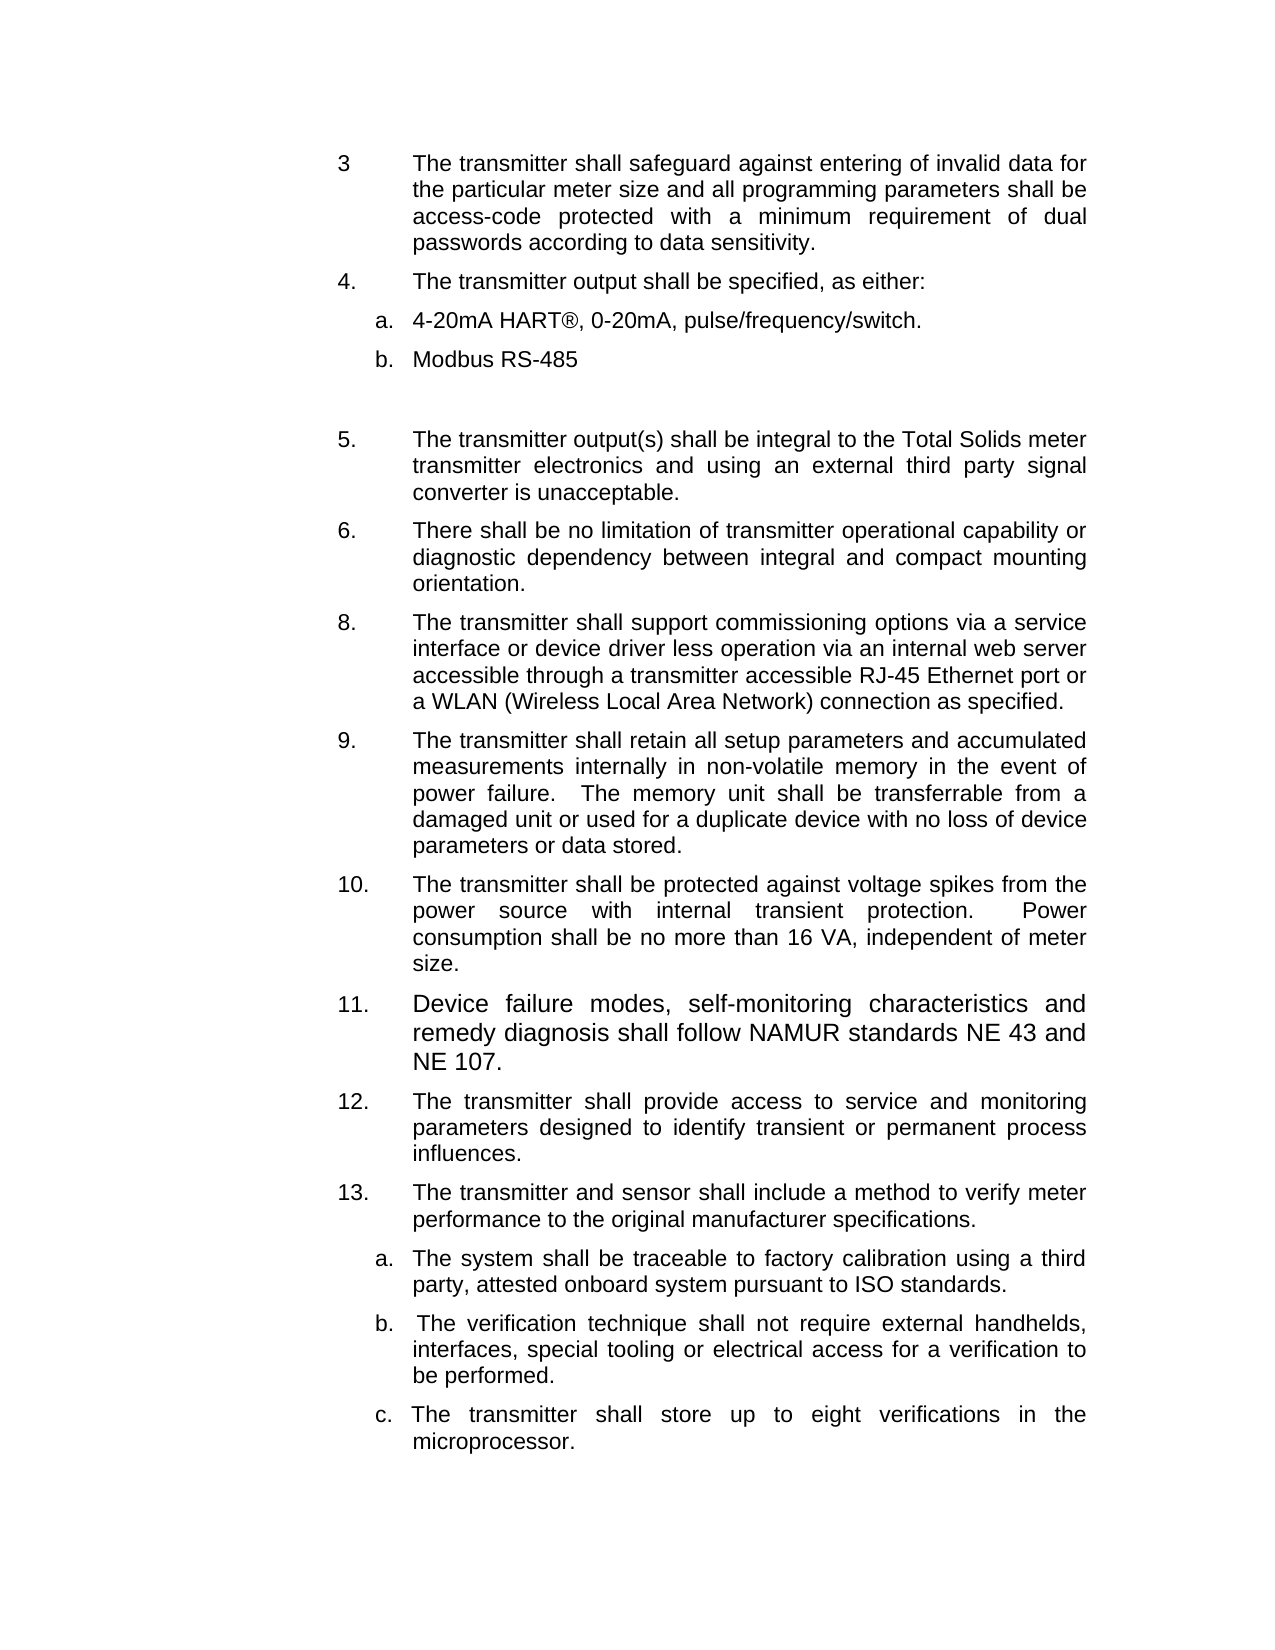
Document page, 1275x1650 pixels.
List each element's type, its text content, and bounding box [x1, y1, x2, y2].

list 13. The transmitter and sensor shall include a method to verify meter performance to the original manufacturer specifications. [337, 1179, 1087, 1232]
text 3 The transmitter shall safeguard against entering of invalid data for the particular meter size and all programming parameters shall be access-code protected with a minimum requirement of dual passwords according to data sensitivity. [337, 150, 1087, 255]
text 8. The transmitter shall support commissioning options via a service interface or device driver less operation via an internal web server accessible through a transmitter accessible RJ-45 Ethernet port or a WLAN (Wireless Local Area Network) connection as specified. [337, 609, 1087, 714]
text 5. The transmitter output(s) shall be integral to the Total Solids meter transmitter electronics and using an external third party signal converter is unacceptable. [337, 426, 1087, 505]
list a. The system shall be traceable to factory calibration using a third party, attested onboard system pursuant to ISO standards. [375, 1244, 1087, 1297]
text 4. The transmitter output shall be specified, as either: [337, 268, 1087, 294]
text 11. Device failure modes, self-monitoring characteristics and remedy diagnosis shall follow NAMUR standards NE 43 and NE 107. [337, 989, 1087, 1075]
list c. The transmitter shall store up to eight verifications in the microprocessor. [375, 1401, 1087, 1454]
text b. Modbus RS-485 [337, 346, 1087, 372]
text a. 4-20mA HART®, 0-20mA, pulse/frequency/switch. [337, 307, 1087, 333]
list b. The verification technique shall not require external handhelds, interfaces, special tooling or electrical access for a verification to be performed. [375, 1310, 1087, 1389]
text 10. The transmitter shall be protected against voltage spikes from the power source with internal transient protection. Power consumption shall be no more than 16 VA, independent of meter size. [337, 871, 1087, 976]
text 12. The transmitter shall provide access to service and monitoring parameters designed to identify transient or permanent process influences. [337, 1088, 1087, 1167]
text 6. There shall be no limitation of transmitter operational capability or diagnostic dependency between integral and compact mounting orientation. [337, 517, 1087, 596]
text 9. The transmitter shall retain all setup parameters and accumulated measurements internally in non-volatile memory in the event of power failure. The memory unit shall be transferrable from a damaged unit or used for a duplicate device with no loss of device parameters or data stored. [337, 727, 1087, 858]
